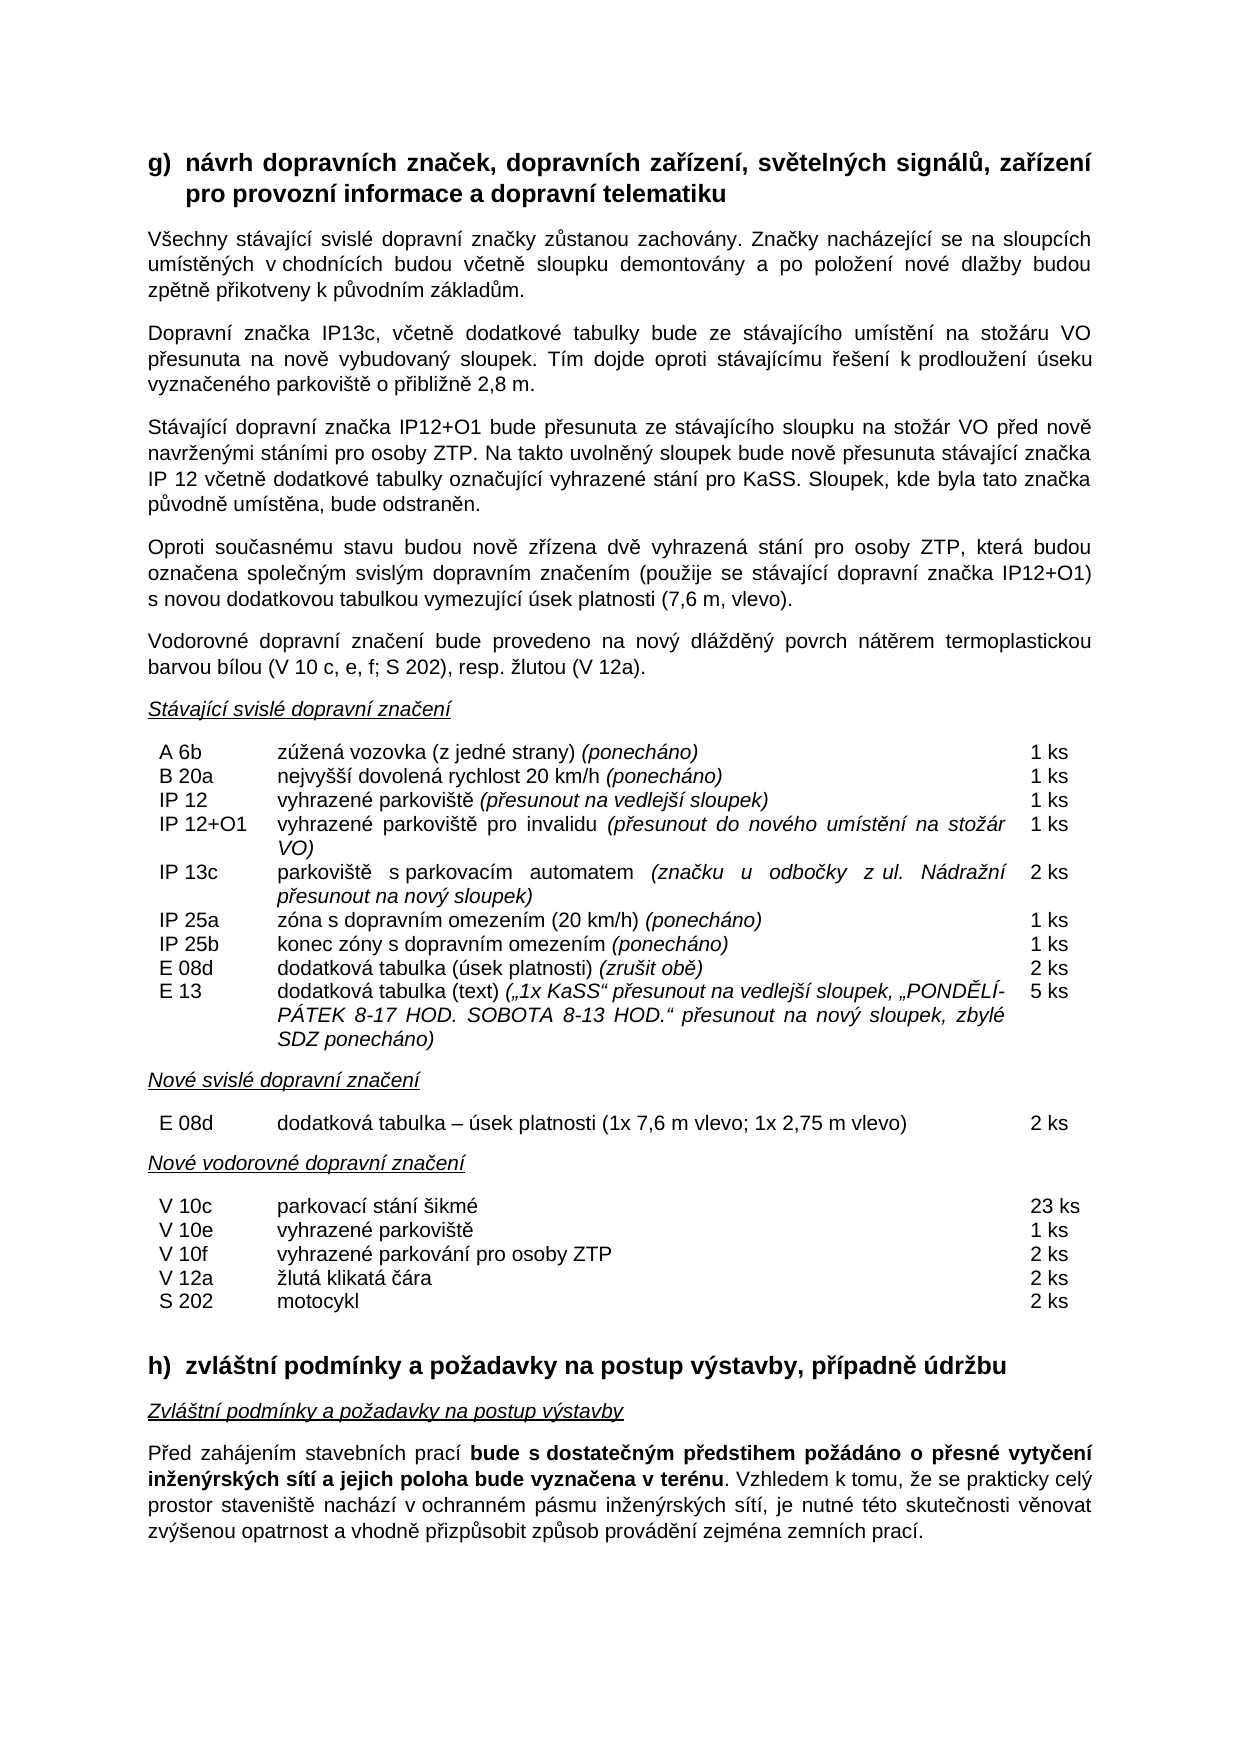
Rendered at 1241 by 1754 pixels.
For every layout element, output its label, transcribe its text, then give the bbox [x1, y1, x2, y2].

text Všechny stávající svislé dopravní značky zůstanou zachovány. Značky nacházející se na sloupcích umístěných v chodnících budou včetně sloupku demontovány a po položení nové dlažby budou zpětně přikotveny k původním základům. [148, 226, 1093, 302]
table_cell zóna s dopravním omezením (20 km/h) (ponecháno) [266, 908, 1019, 931]
table_cell E 08d [148, 955, 266, 979]
text Stávající svislé dopravní značení [148, 697, 1093, 721]
table_header zúžená vozovka (z jedné strany) (ponecháno) [266, 740, 1019, 764]
table_cell konec zóny s dopravním omezením (ponecháno) [266, 931, 1019, 955]
table_cell 1 ks [1019, 764, 1093, 788]
subtitle zvláštní podmínky a požadavky na postup výstavby, případně údržbu [148, 1351, 1093, 1379]
table_cell 1 ks [1019, 931, 1093, 955]
table_cell IP 25a [148, 908, 266, 931]
table_cell vyhrazené parkoviště [266, 1218, 1019, 1241]
table_cell IP 12 [148, 788, 266, 812]
table_header 2 ks [1019, 1110, 1093, 1134]
table_cell motocykl [266, 1289, 1019, 1313]
table_cell vyhrazené parkoviště pro invalidu (přesunout do nového umístění na stožár VO) [266, 812, 1019, 859]
table_cell 1 ks [1019, 812, 1093, 859]
table_cell IP 25b [148, 931, 266, 955]
text Před zahájením stavebních prací bude s dostatečným předstihem požádáno o přesné vytyčení inženýrských sítí a jejich poloha bude vyznačena v terénu. Vzhledem k tomu, že se prakticky celý prostor staveniště nachází v ochranném pásmu inženýrských sítí, je nutné této skutečnosti věnovat zvýšenou opatrnost a vhodně přizpůsobit způsob provádění zejména zemních prací. [148, 1441, 1093, 1542]
table_cell IP 13c [148, 860, 266, 907]
table_cell žlutá klikatá čára [266, 1265, 1019, 1289]
text Nové vodorovné dopravní značení [148, 1151, 1093, 1175]
table_cell 2 ks [1019, 1241, 1093, 1265]
table_cell 2 ks [1019, 1265, 1093, 1289]
text Oproti současnému stavu budou nově zřízena dvě vyhrazená stání pro osoby ZTP, která budou označena společným svislým dopravním značením (použije se stávající dopravní značka IP12+O1) s novou dodatkovou tabulkou vymezující úsek platnosti (7,6 m, vlevo). [148, 535, 1093, 610]
table_cell 2 ks [1019, 955, 1093, 979]
table_cell vyhrazené parkoviště (přesunout na vedlejší sloupek) [266, 788, 1019, 812]
table_cell nejvyšší dovolená rychlost 20 km/h (ponecháno) [266, 764, 1019, 788]
table_header parkovací stání šikmé [266, 1194, 1019, 1217]
table_cell parkoviště s parkovacím automatem (značku u odbočky z ul. Nádražní přesunout na nový sloupek) [266, 860, 1019, 907]
table_header V 10c [148, 1194, 266, 1217]
table_cell dodatková tabulka (úsek platnosti) (zrušit obě) [266, 955, 1019, 979]
table_cell B 20a [148, 764, 266, 788]
table_cell 2 ks [1019, 860, 1093, 907]
text Stávající dopravní značka IP12+O1 bude přesunuta ze stávajícího sloupku na stožár VO před nově navrženými stáními pro osoby ZTP. Na takto uvolněný sloupek bude nově přesunuta stávající značka IP 12 včetně dodatkové tabulky označující vyhrazené stání pro KaSS. Sloupek, kde byla tato značka původně umístěna, bude odstraněn. [148, 415, 1093, 516]
subtitle návrh dopravních značek, dopravních zařízení, světelných signálů, zařízení pro provozní informace a dopravní telematiku [148, 148, 1093, 207]
text Vodorovné dopravní značení bude provedeno na nový dlážděný povrch nátěrem termoplastickou barvou bílou (V 10 c, e, f; S 202), resp. žlutou (V 12a). [148, 629, 1093, 679]
text Nové svislé dopravní značení [148, 1068, 1093, 1092]
table_cell V 12a [148, 1265, 266, 1289]
table_cell V 10f [148, 1241, 266, 1265]
table_cell IP 12+O1 [148, 812, 266, 859]
table_cell S 202 [148, 1289, 266, 1313]
table_cell 5 ks [1019, 979, 1093, 1051]
table_header dodatková tabulka – úsek platnosti (1x 7,6 m vlevo; 1x 2,75 m vlevo) [266, 1110, 1019, 1134]
table_cell E 13 [148, 979, 266, 1051]
table_cell 1 ks [1019, 908, 1093, 931]
table_header A 6b [148, 740, 266, 764]
table_header E 08d [148, 1110, 266, 1134]
table_cell V 10e [148, 1218, 266, 1241]
table_header 1 ks [1019, 740, 1093, 764]
table_cell dodatková tabulka (text) („1x KaSS“ přesunout na vedlejší sloupek, „PONDĚLÍ-PÁTEK 8-17 HOD. SOBOTA 8-13 HOD.“ přesunout na nový sloupek, zbylé SDZ ponecháno) [266, 979, 1019, 1051]
table_cell vyhrazené parkování pro osoby ZTP [266, 1241, 1019, 1265]
table_cell 1 ks [1019, 1218, 1093, 1241]
text Zvláštní podmínky a požadavky na postup výstavby [148, 1398, 1093, 1422]
table_cell 1 ks [1019, 788, 1093, 812]
text Dopravní značka IP13c, včetně dodatkové tabulky bude ze stávajícího umístění na stožáru VO přesunuta na nově vybudovaný sloupek. Tím dojde oproti stávajícímu řešení k prodloužení úseku vyznačeného parkoviště o přibližně 2,8 m. [148, 321, 1093, 396]
table_cell 2 ks [1019, 1289, 1093, 1313]
table_header 23 ks [1019, 1194, 1093, 1217]
